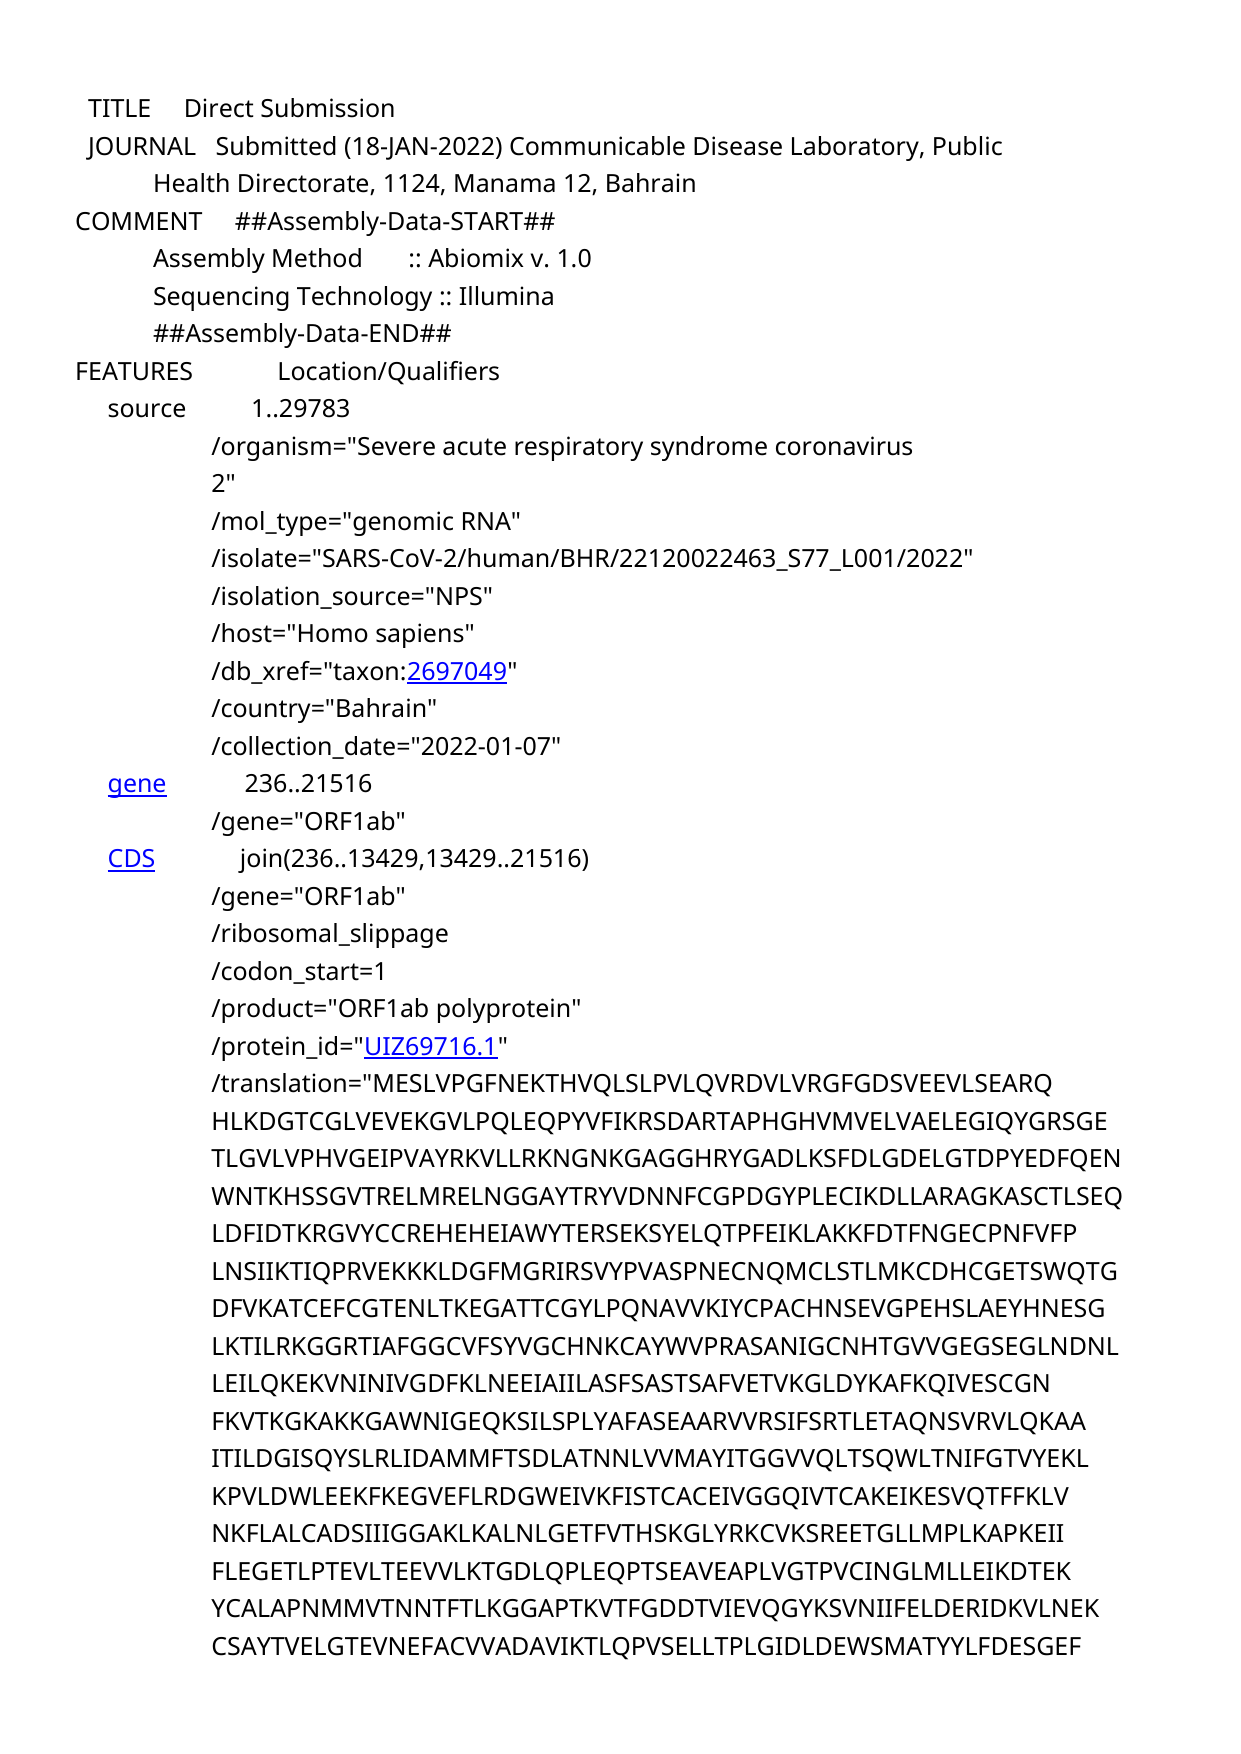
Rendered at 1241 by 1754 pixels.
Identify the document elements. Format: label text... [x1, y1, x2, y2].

text /translation="MESLVPGFNEKTHVQLSLPVLQVRDVLVRGFGDSVEEVLSEARQ [75, 1064, 1165, 1102]
text FEATURES Location/Qualifiers [75, 352, 1165, 389]
text LDFIDTKRGVYCCREHEHEIAWYTERSEKSYELQTPFEIKLAKKFDTFNGECPNFVFP [75, 1214, 1165, 1252]
text Sequencing Technology :: Illumina [75, 277, 1165, 314]
text /gene="ORF1ab" [75, 802, 1165, 839]
text COMMENT ##Assembly-Data-START## [75, 202, 1165, 239]
text 2" [75, 464, 1165, 502]
text YCALAPNMMVTNNTFTLKGGAPTKVTFGDDTVIEVQGYKSVNIIFELDERIDKVLNEK [75, 1589, 1165, 1627]
text NKFLALCADSIIIGGAKLKALNLGETFVTHSKGLYRKCVKSREETGLLMPLKAPKEII [75, 1514, 1165, 1552]
text /isolate="SARS-CoV-2/human/BHR/22120022463_S77_L001/2022" [75, 539, 1165, 577]
text ITILDGISQYSLRLIDAMMFTSDLATNNLVVMAYITGGVVQLTSQWLTNIFGTVYEKL [75, 1439, 1165, 1477]
text TLGVLVPHVGEIPVAYRKVLLRKNGNKGAGGHRYGADLKSFDLGDELGTDPYEDFQEN [75, 1139, 1165, 1177]
text source 1..29783 [75, 389, 1165, 427]
text /gene="ORF1ab" [75, 877, 1165, 914]
text KPVLDWLEEKFKEGVEFLRDGWEIVKFISTCACEIVGGQIVTCAKEIKESVQTFFKLV [75, 1477, 1165, 1514]
text JOURNAL Submitted (18-JAN-2022) Communicable Disease Laboratory, Public [75, 127, 1165, 164]
text /product="ORF1ab polyprotein" [75, 989, 1165, 1027]
text /organism="Severe acute respiratory syndrome coronavirus [75, 427, 1165, 464]
text DFVKATCEFCGTENLTKEGATTCGYLPQNAVVKIYCPACHNSEVGPEHSLAEYHNESG [75, 1289, 1165, 1327]
text LKTILRKGGRTIAFGGCVFSYVGCHNKCAYWVPRASANIGCNHTGVVGEGSEGLNDNL [75, 1327, 1165, 1364]
text CSAYTVELGTEVNEFACVVADAVIKTLQPVSELLTPLGIDLDEWSMATYYLFDESGEF [75, 1627, 1165, 1664]
text HLKDGTCGLVEVEKGVLPQLEQPYVFIKRSDARTAPHGHVMVELVAELEGIQYGRSGE [75, 1102, 1165, 1139]
text Health Directorate, 1124, Manama 12, Bahrain [75, 164, 1165, 202]
text LEILQKEKVNINIVGDFKLNEEIAIILASFSASTSAFVETVKGLDYKAFKQIVESCGN [75, 1364, 1165, 1402]
text /ribosomal_slippage [75, 914, 1165, 952]
text WNTKHSSGVTRELMRELNGGAYTRYVDNNFCGPDGYPLECIKDLLARAGKASCTLSEQ [75, 1177, 1165, 1214]
text /host="Homo sapiens" [75, 614, 1165, 652]
text gene 236..21516 [75, 764, 1165, 802]
text CDS join(236..13429,13429..21516) [75, 839, 1165, 877]
text ##Assembly-Data-END## [75, 314, 1165, 352]
text Assembly Method :: Abiomix v. 1.0 [75, 239, 1165, 277]
text /collection_date="2022-01-07" [75, 727, 1165, 764]
text FLEGETLPTEVLTEEVVLKTGDLQPLEQPTSEAVEAPLVGTPVCINGLMLLEIKDTEK [75, 1552, 1165, 1589]
text /mol_type="genomic RNA" [75, 502, 1165, 539]
text LNSIIKTIQPRVEKKKLDGFMGRIRSVYPVASPNECNQMCLSTLMKCDHCGETSWQTG [75, 1252, 1165, 1289]
text /protein_id="UIZ69716.1" [75, 1027, 1165, 1064]
text /codon_start=1 [75, 952, 1165, 989]
text /country="Bahrain" [75, 689, 1165, 727]
text /isolation_source="NPS" [75, 577, 1165, 614]
text TITLE Direct Submission [75, 89, 1165, 127]
text FKVTKGKAKKGAWNIGEQKSILSPLYAFASEAARVVRSIFSRTLETAQNSVRVLQKAA [75, 1402, 1165, 1439]
text /db_xref="taxon:2697049" [75, 652, 1165, 689]
